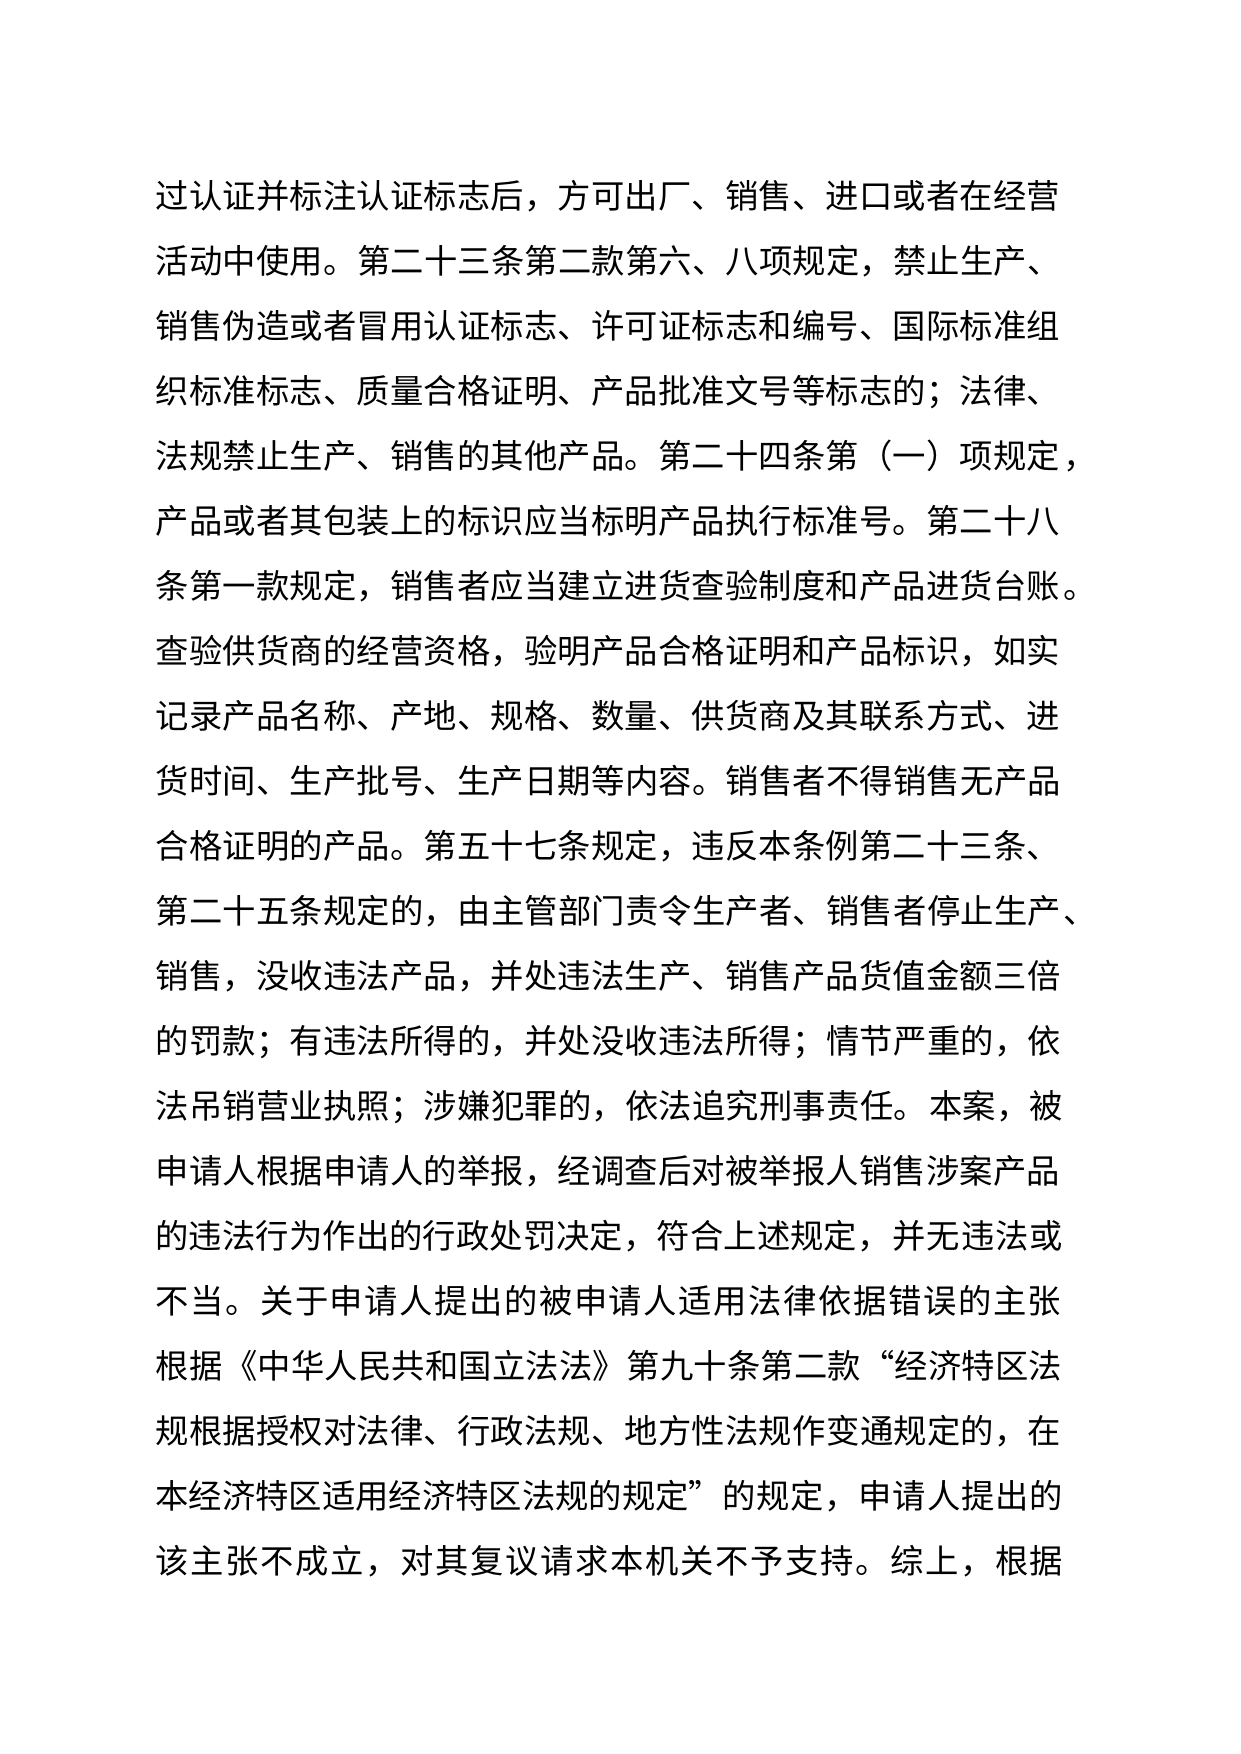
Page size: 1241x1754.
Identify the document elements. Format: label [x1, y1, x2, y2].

text [155, 162, 1063, 1592]
